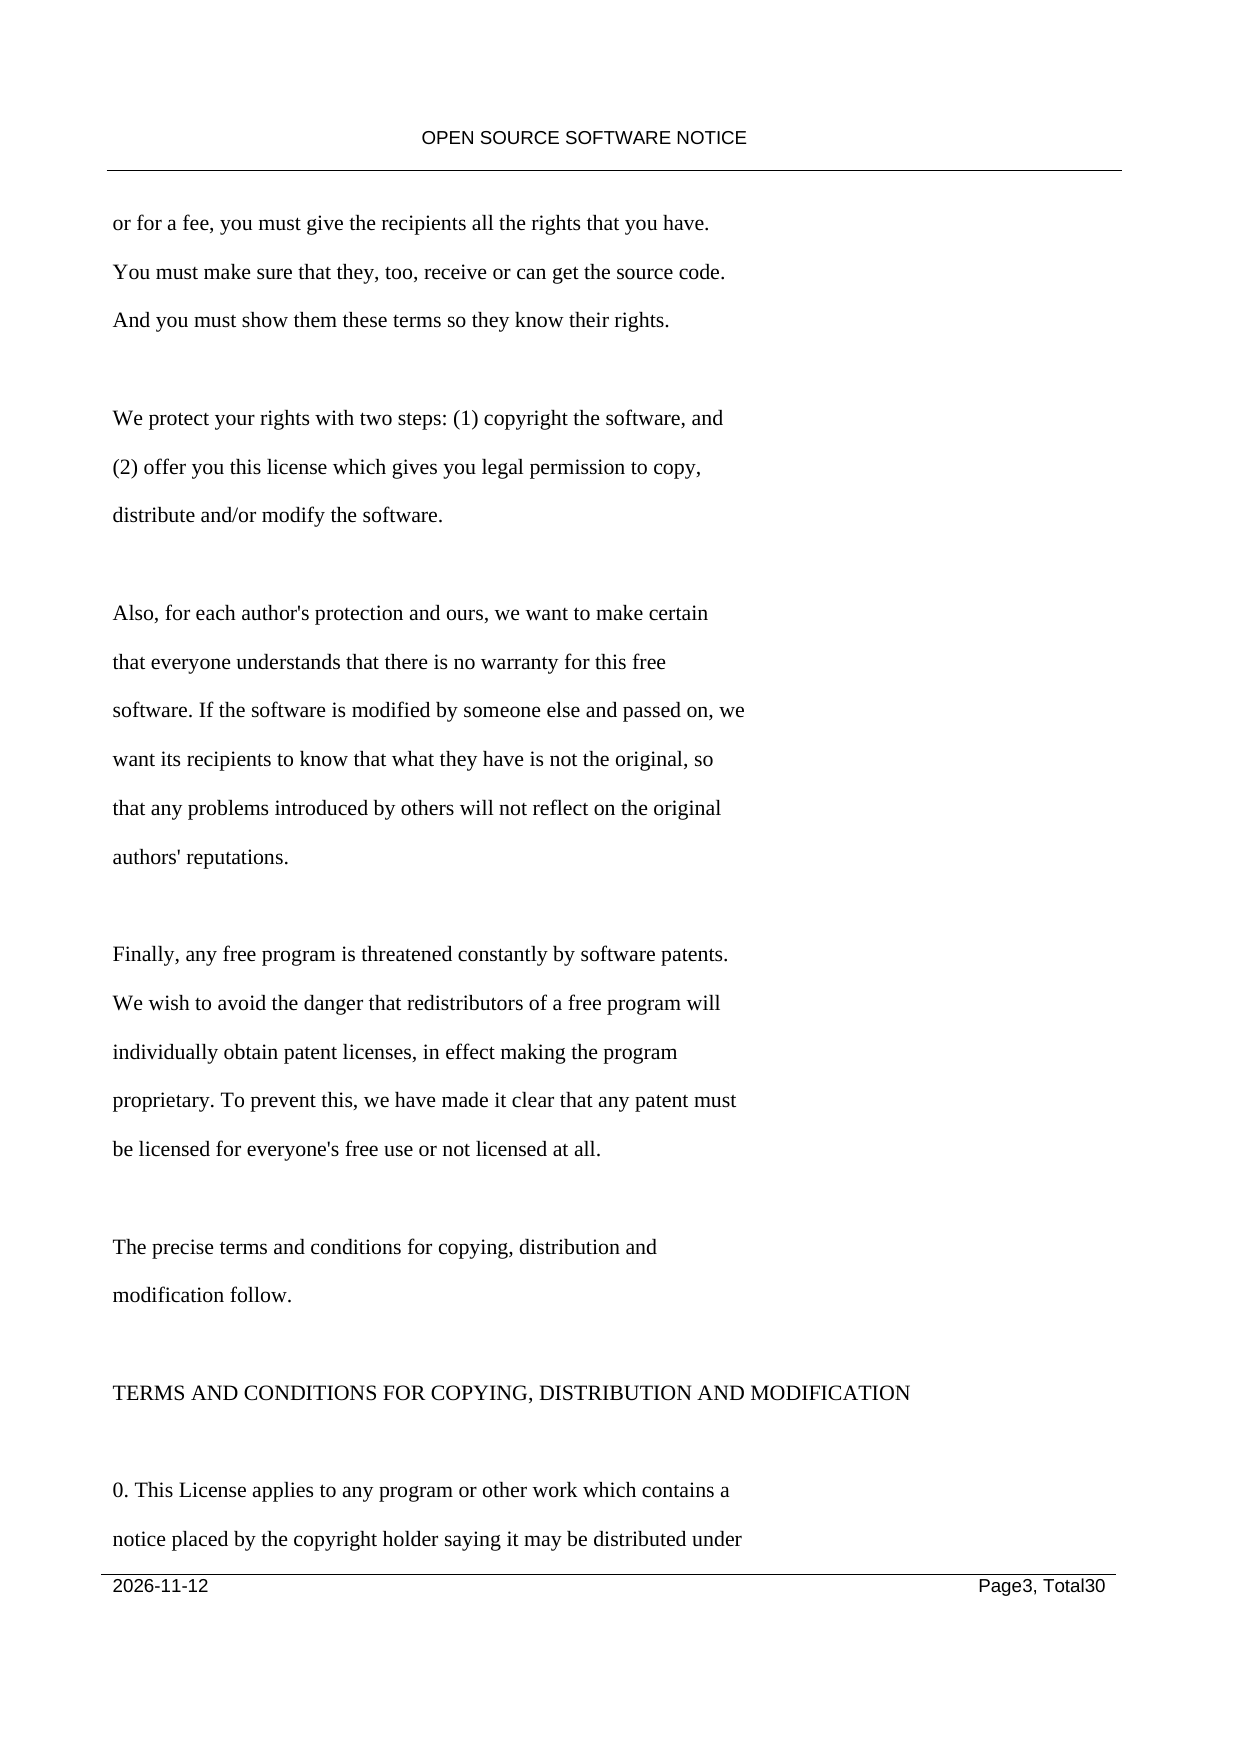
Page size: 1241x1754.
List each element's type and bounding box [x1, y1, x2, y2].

text [112, 206, 1128, 1555]
